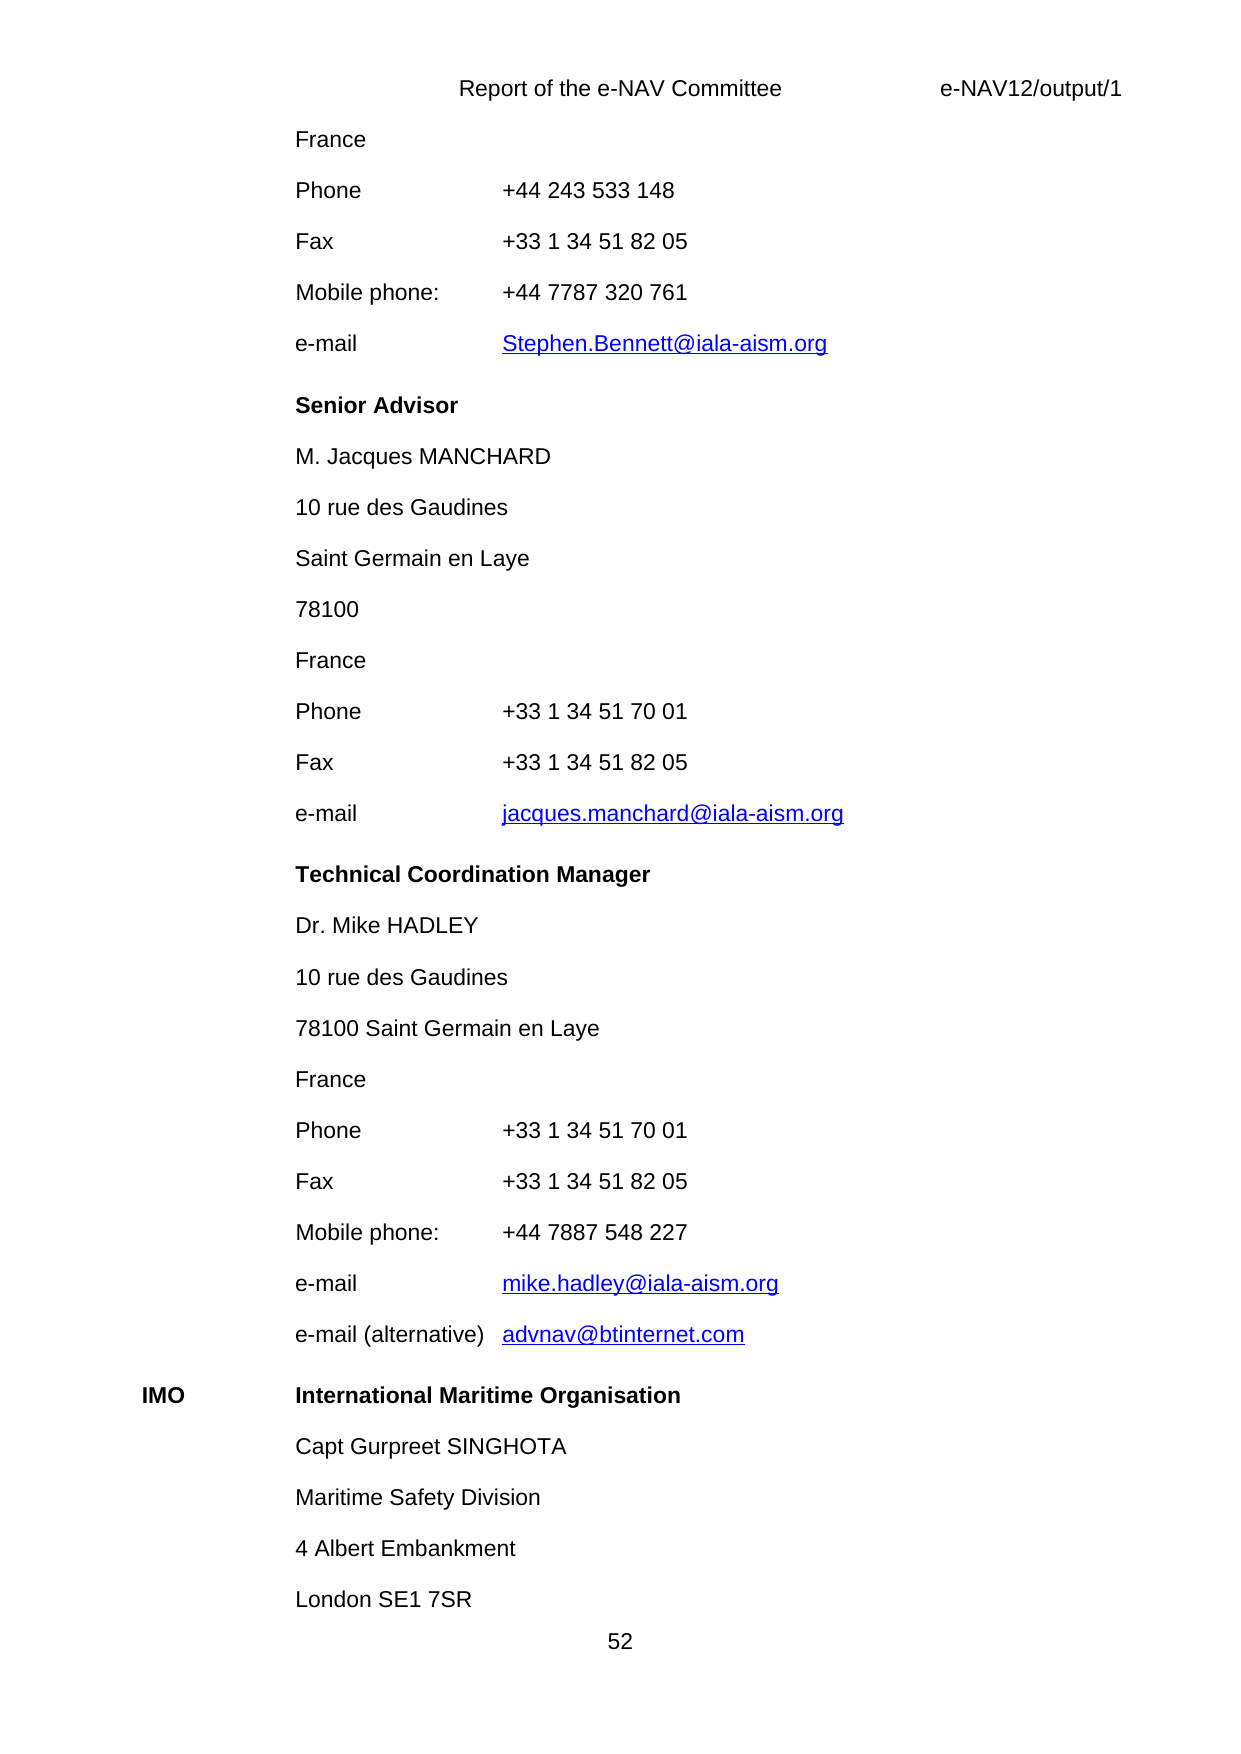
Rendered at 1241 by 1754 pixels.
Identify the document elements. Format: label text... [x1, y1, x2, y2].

text Fax +33 1 34 51 82 05 [118, 228, 1122, 254]
text Mobile phone: +44 7787 320 761 [118, 279, 1122, 306]
text Phone +44 243 533 148 [118, 177, 1122, 203]
text Maritime Safety Division [118, 1484, 1122, 1511]
text Technical Coordination Manager [118, 861, 1122, 888]
text 78100 [118, 596, 1122, 622]
text e-mail jacques.manchard@iala-aism.org [118, 800, 1122, 826]
text e-mail mike.hadley@iala-aism.org [118, 1270, 1122, 1296]
text Mobile phone: +44 7887 548 227 [118, 1219, 1122, 1245]
text 4 Albert Embankment [118, 1535, 1122, 1562]
text e-mail Stephen.Bennett@iala-aism.org [118, 330, 1122, 357]
text 10 rue des Gaudines [118, 963, 1122, 990]
text 78100 Saint Germain en Laye [118, 1014, 1122, 1041]
text Phone +33 1 34 51 70 01 [118, 1117, 1122, 1143]
text France [118, 126, 1122, 152]
text France [118, 647, 1122, 673]
text IMO International Maritime Organisation [118, 1382, 1122, 1409]
text Fax +33 1 34 51 82 05 [118, 749, 1122, 775]
text Fax +33 1 34 51 82 05 [118, 1168, 1122, 1194]
text Capt Gurpreet SINGHOTA [118, 1433, 1122, 1460]
text France [118, 1066, 1122, 1092]
text 10 rue des Gaudines [118, 494, 1122, 520]
text Saint Germain en Laye [118, 545, 1122, 571]
text London SE1 7SR [118, 1586, 1122, 1613]
text Phone +33 1 34 51 70 01 [118, 698, 1122, 724]
text M. Jacques MANCHARD [118, 443, 1122, 469]
text Senior Advisor [118, 392, 1122, 418]
text e-mail (alternative) advnav@btinternet.com [118, 1321, 1122, 1347]
text Dr. Mike HADLEY [118, 912, 1122, 939]
